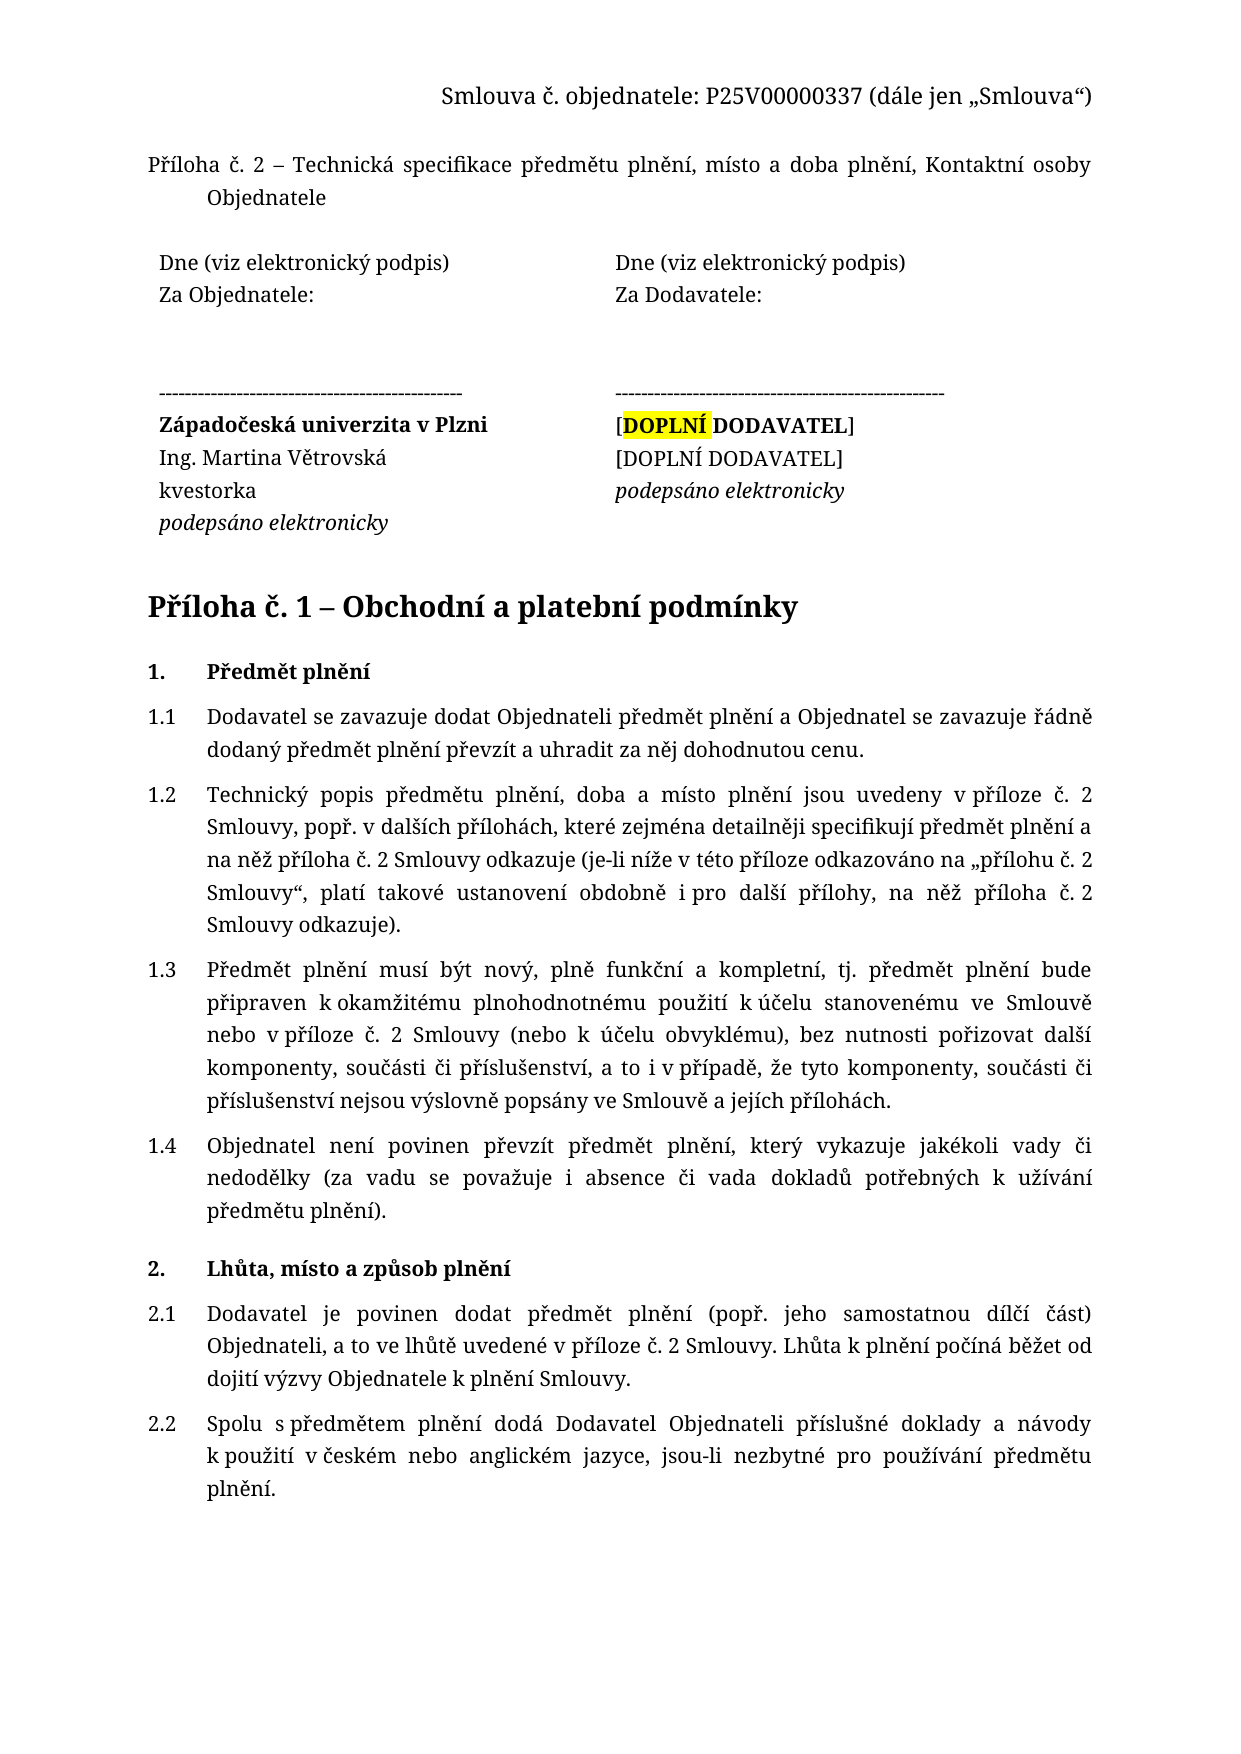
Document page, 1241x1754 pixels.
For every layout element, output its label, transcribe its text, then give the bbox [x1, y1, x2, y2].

text Příloha č. 1 – Obchodní a platební podmínky [148, 541, 1093, 626]
list Lhůta, místo a způsob plnění [148, 1254, 1093, 1282]
list Dodavatel je povinen dodat předmět plnění (popř. jeho samostatnou dílčí část) Objednateli, a to ve lhůtě uvedené v příloze č. 2 Smlouvy. Lhůta k plnění počíná běžet od dojití výzvy Objednatele k plnění Smlouvy. [148, 1299, 1093, 1392]
table_header Dne (viz elektronický podpis) Za Dodavatele: --------------------------------------------------- [DOPLNÍ DODAVATEL] [DOPLNÍ DODAVATEL] podepsáno elektronicky [604, 215, 1060, 541]
list Dodavatel se zavazuje dodat Objednateli předmět plnění a Objednatel se zavazuje řádně dodaný předmět plnění převzít a uhradit za něj dohodnutou cenu. [148, 702, 1093, 763]
list Spolu s předmětem plnění dodá Dodavatel Objednateli příslušné doklady a návody k použití v českém nebo anglickém jazyce, jsou-li nezbytné pro používání předmětu plnění. [148, 1409, 1093, 1503]
list Technický popis předmětu plnění, doba a místo plnění jsou uvedeny v příloze č. 2 Smlouvy, popř. v dalších přílohách, které zejména detailněji specifikují předmět plnění a na něž příloha č. 2 Smlouvy odkazuje (je-li níže v této příloze odkazováno na „přílohu č. 2 Smlouvy“, platí takové ustanovení obdobně i pro další přílohy, na něž příloha č. 2 Smlouvy odkazuje). [148, 780, 1093, 939]
table_header Dne (viz elektronický podpis) Za Objednatele: ----------------------------------------------- Západočeská univerzita v Plzni Ing. Martina Větrovská kvestorka podepsáno elektronicky [148, 215, 604, 541]
list Předmět plnění [148, 657, 1093, 685]
list Objednatel není povinen převzít předmět plnění, který vykazuje jakékoli vady či nedodělky (za vadu se považuje i absence či vada dokladů potřebných k užívání předmětu plnění). [148, 1131, 1093, 1224]
list Předmět plnění musí být nový, plně funkční a kompletní, tj. předmět plnění bude připraven k okamžitému plnohodnotnému použití k účelu stanovenému ve Smlouvě nebo v příloze č. 2 Smlouvy (nebo k účelu obvyklému), bez nutnosti pořizovat další komponenty, součásti či příslušenství, a to i v případě, že tyto komponenty, součásti či příslušenství nejsou výslovně popsány ve Smlouvě a jejích přílohách. [148, 955, 1093, 1114]
text Příloha č. 2 – Technická specifikace předmětu plnění, místo a doba plnění, Kontaktní osoby Objednatele [148, 150, 1093, 211]
